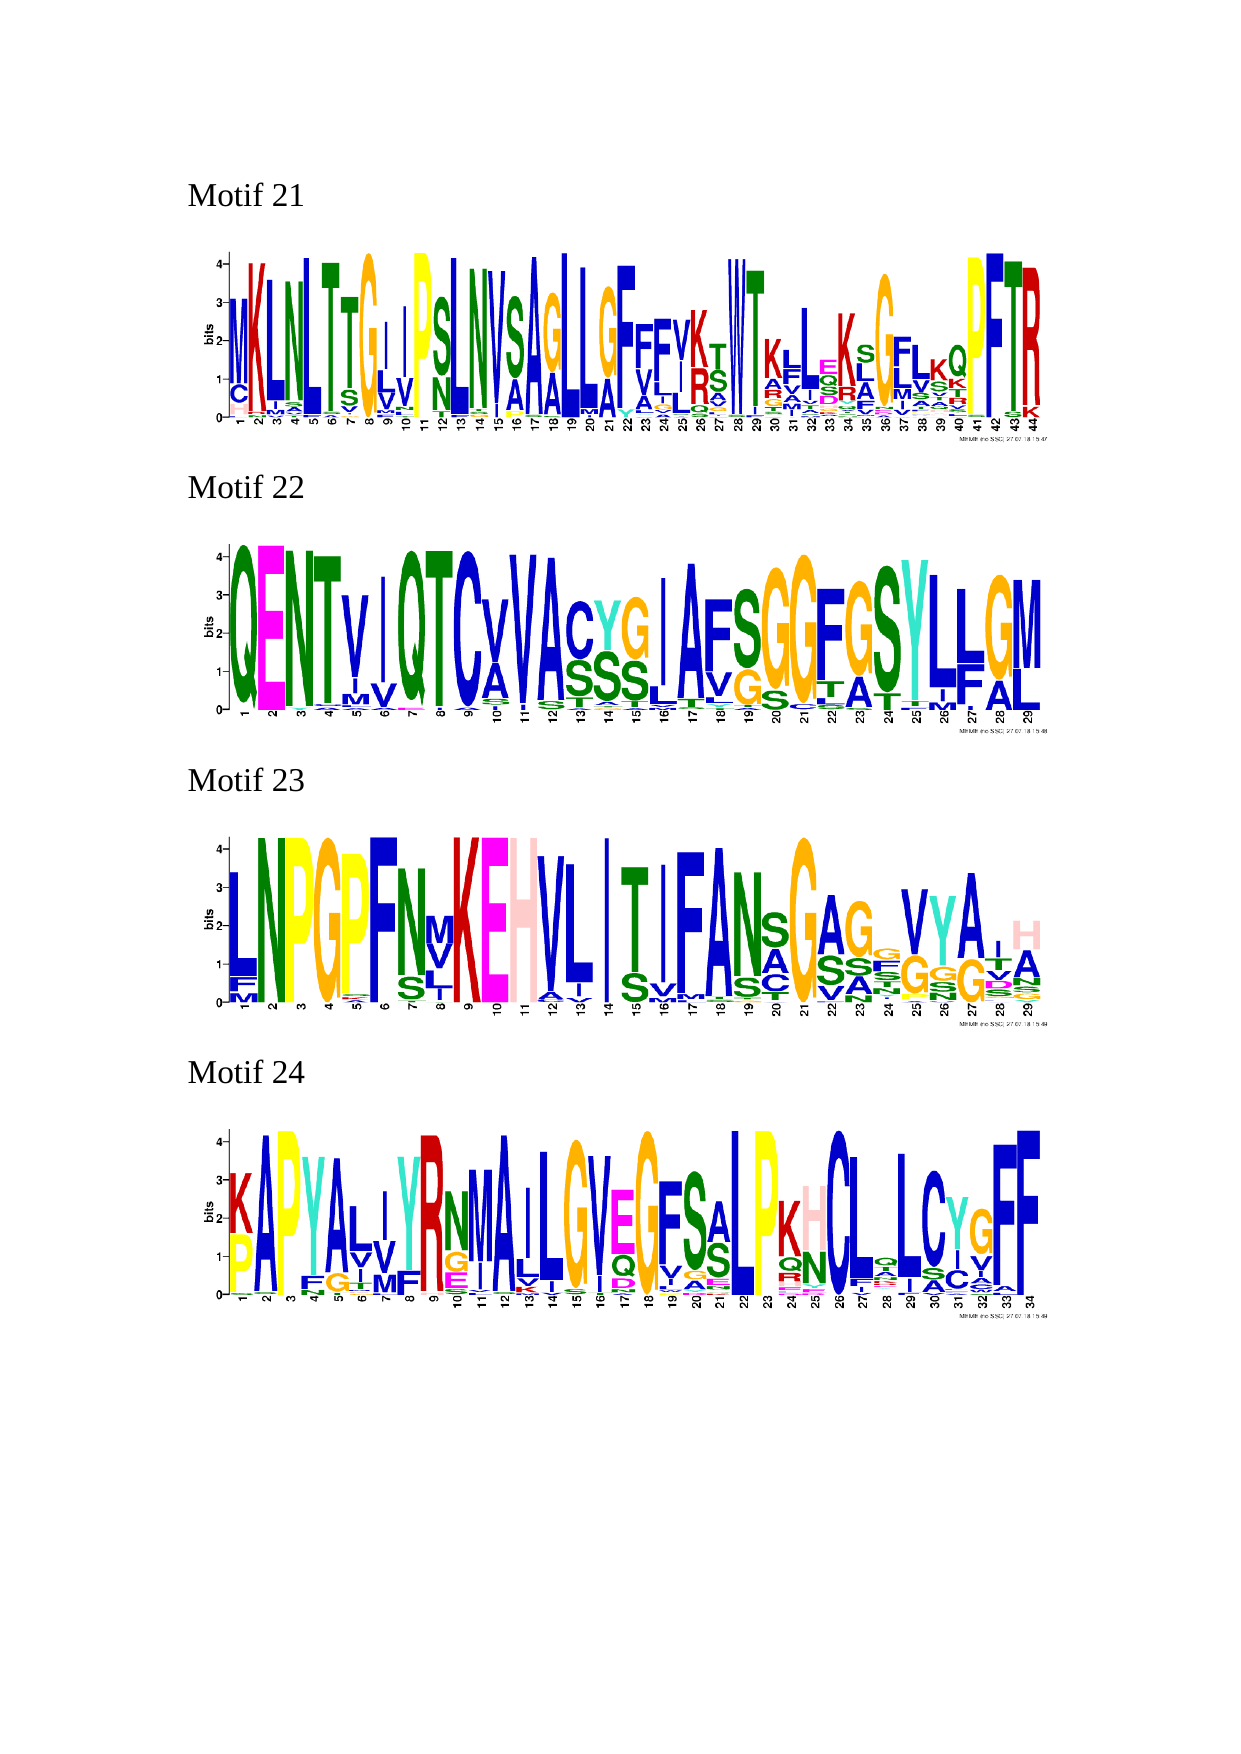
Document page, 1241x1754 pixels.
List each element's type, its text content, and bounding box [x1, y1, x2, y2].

text Motif 21 [187, 162, 1053, 227]
text Motif 23 [187, 747, 1053, 812]
picture [187, 1104, 1053, 1320]
picture [187, 227, 1053, 443]
text Motif 22 [187, 454, 1053, 519]
text Motif 24 [187, 1039, 1053, 1104]
picture [187, 519, 1053, 735]
picture [187, 812, 1053, 1028]
